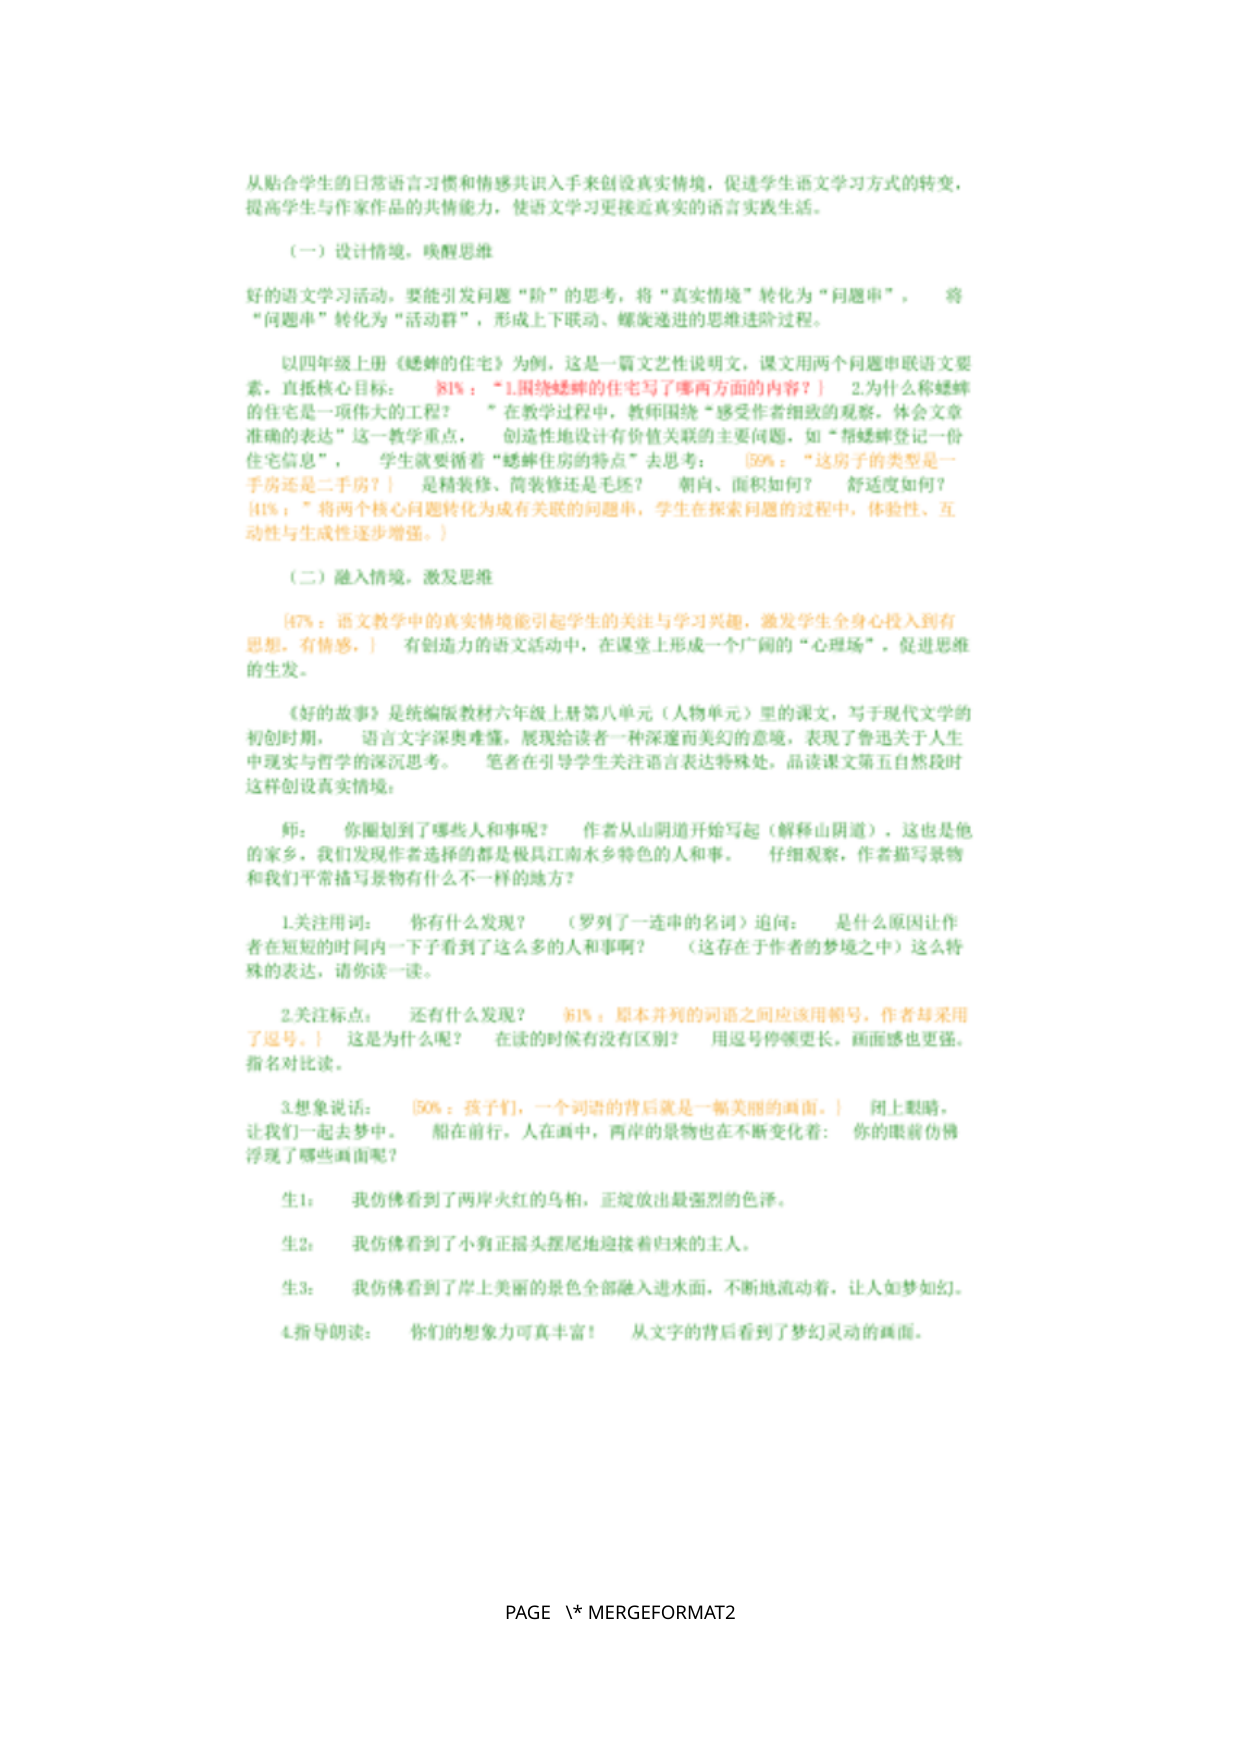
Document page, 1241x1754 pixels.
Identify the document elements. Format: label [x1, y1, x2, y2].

picture [224, 159, 1016, 1361]
